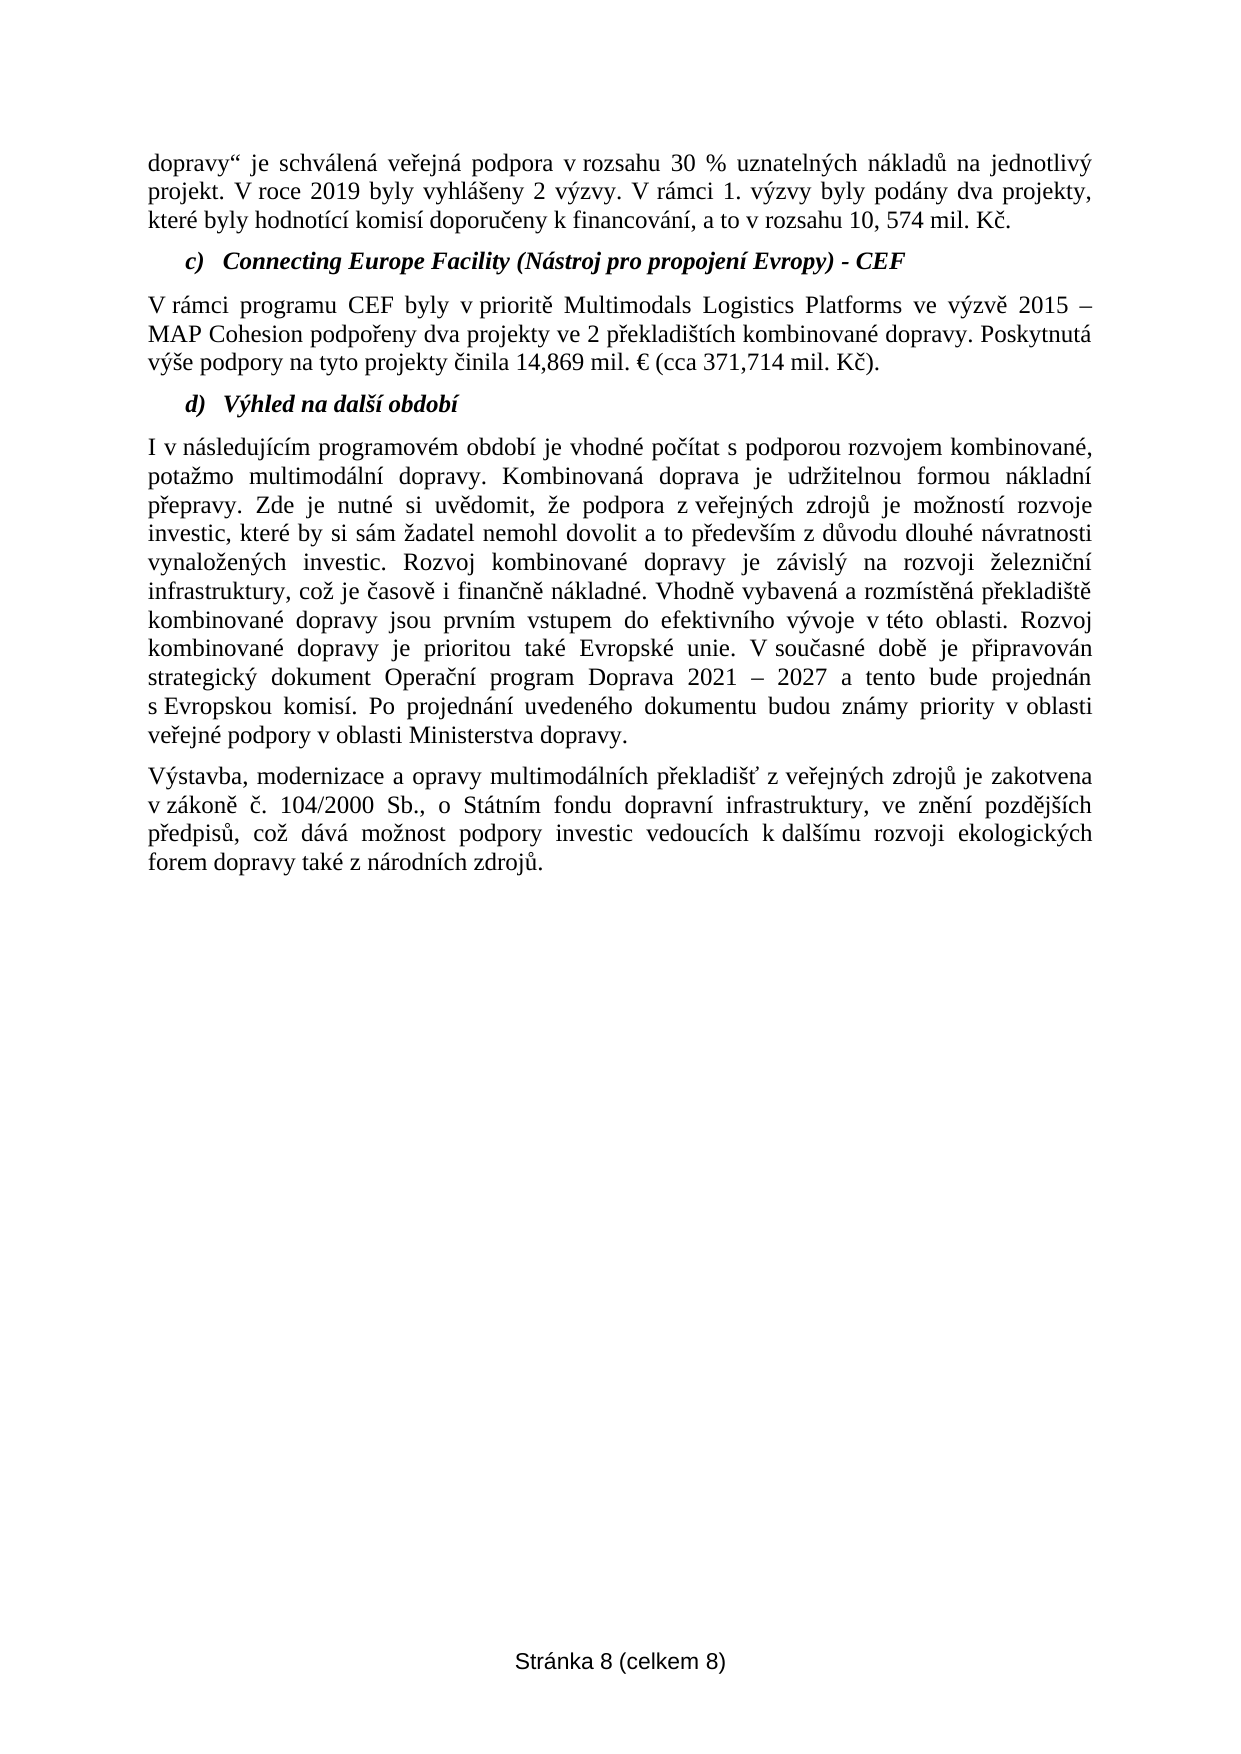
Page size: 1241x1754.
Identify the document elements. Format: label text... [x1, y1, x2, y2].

list Výhled na další období [185, 389, 1093, 417]
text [148, 148, 1093, 234]
text V rámci programu CEF byly v prioritě Multimodals Logistics Platforms ve výzvě 2015 – MAP Cohesion podpořeny dva projekty ve 2 překladištích kombinované dopravy. Poskytnutá výše podpory na tyto projekty činila 14,869 mil. € (cca 371,714 mil. Kč). [148, 290, 1093, 376]
list Connecting Europe Facility (Nástroj pro propojení Evropy) - CEF [185, 246, 1093, 275]
text Výstavba, modernizace a opravy multimodálních překladišť z veřejných zdrojů je zakotvena v zákoně č. 104/2000 Sb., o Státním fondu dopravní infrastruktury, ve znění pozdějších předpisů, což dává možnost podpory investic vedoucích k dalšímu rozvoji ekologických forem dopravy také z národních zdrojů. [148, 761, 1093, 876]
text I v následujícím programovém období je vhodné počítat s podporou rozvojem kombinované, potažmo multimodální dopravy. Kombinovaná doprava je udržitelnou formou nákladní přepravy. Zde je nutné si uvědomit, že podpora z veřejných zdrojů je možností rozvoje investic, které by si sám žadatel nemohl dovolit a to především z důvodu dlouhé návratnosti vynaložených investic. Rozvoj kombinované dopravy je závislý na rozvoji železniční infrastruktury, což je časově i finančně nákladné. Vhodně vybavená a rozmístěná překladiště kombinované dopravy jsou prvním vstupem do efektivního vývoje v této oblasti. Rozvoj kombinované dopravy je prioritou také Evropské unie. V současné době je připravován strategický dokument Operační program Doprava 2021 – 2027 a tento bude projednán s Evropskou komisí. Po projednání uvedeného dokumentu budou známy priority v oblasti veřejné podpory v oblasti Ministerstva dopravy. [148, 432, 1093, 748]
